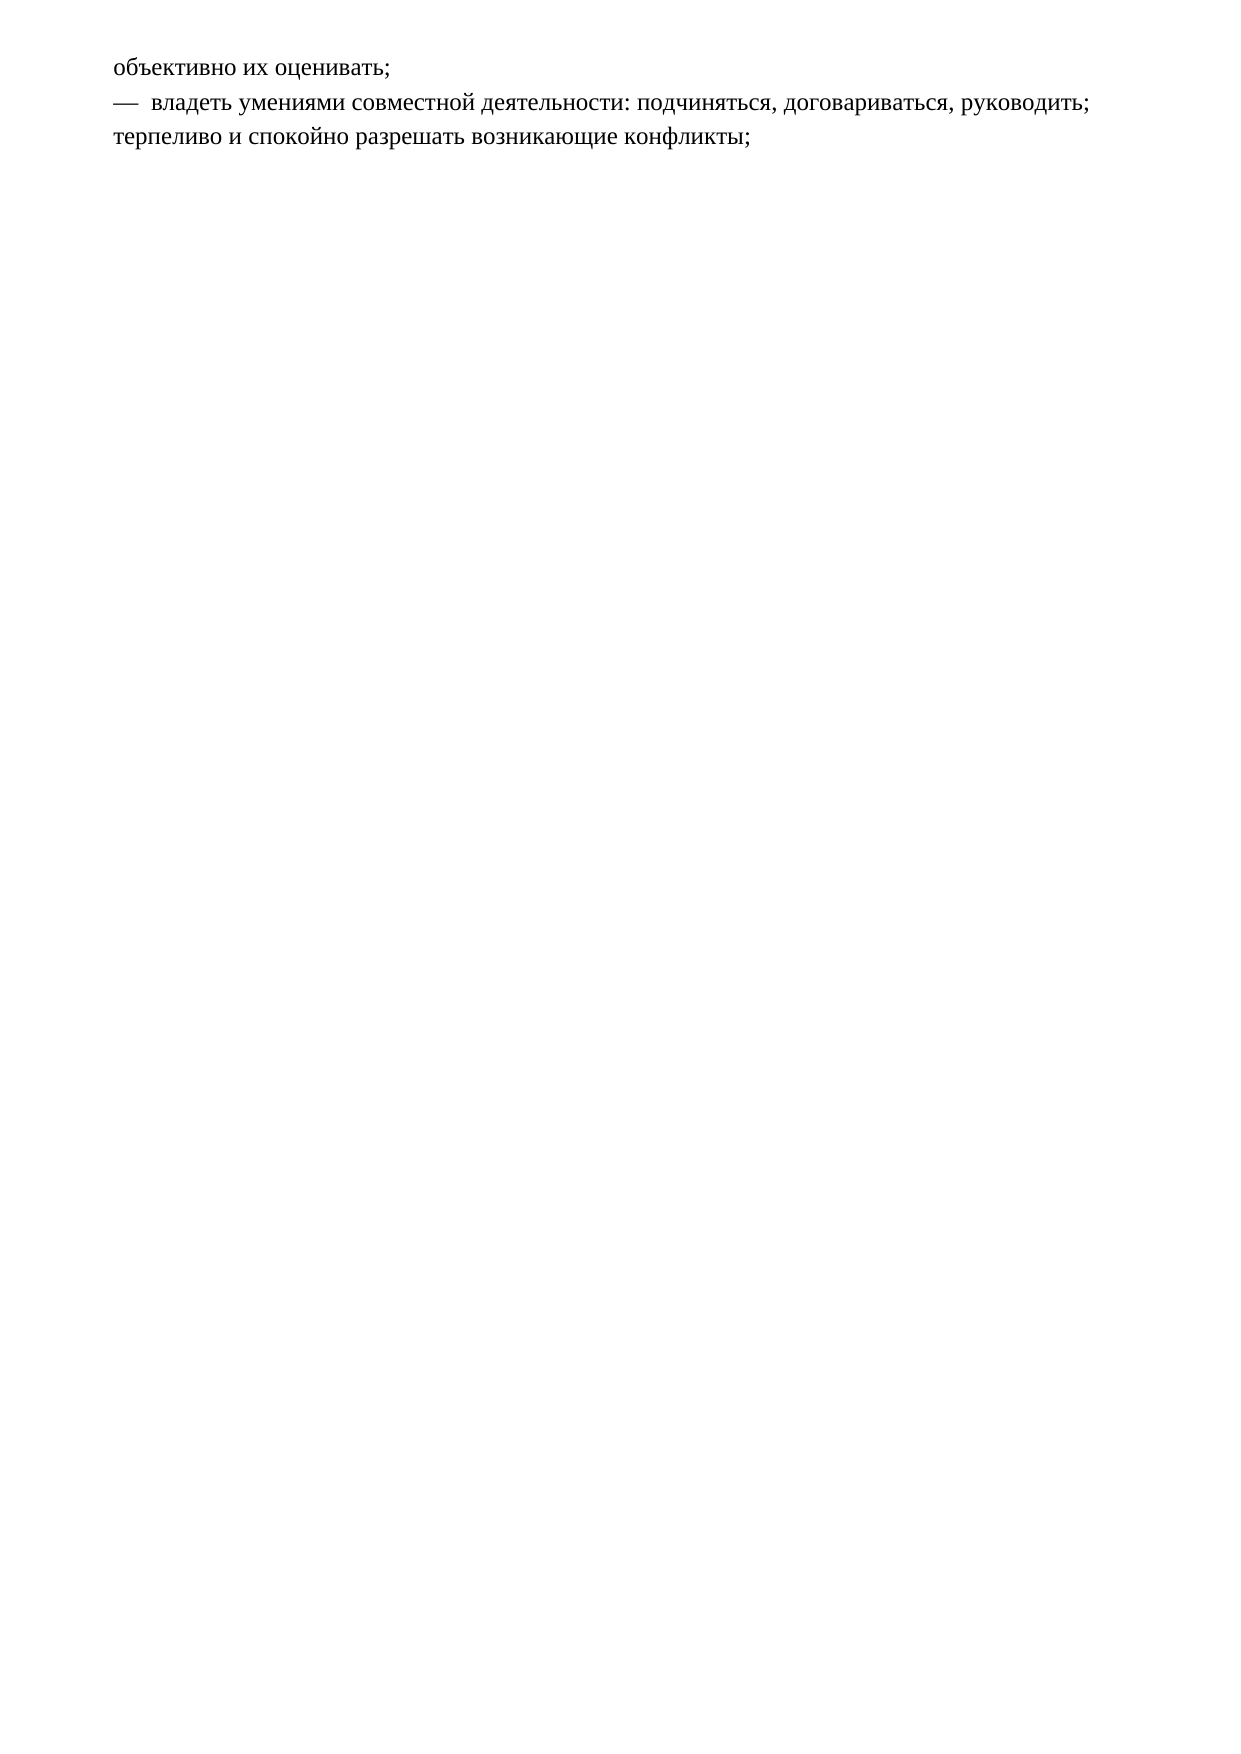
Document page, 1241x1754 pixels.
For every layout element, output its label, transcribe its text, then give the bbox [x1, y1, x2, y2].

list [113, 52, 1134, 81]
list владеть умениями совместной деятельности: подчиняться, договариваться, руководить; терпеливо и спокойно разрешать возникающие конфликты; [113, 87, 1091, 150]
